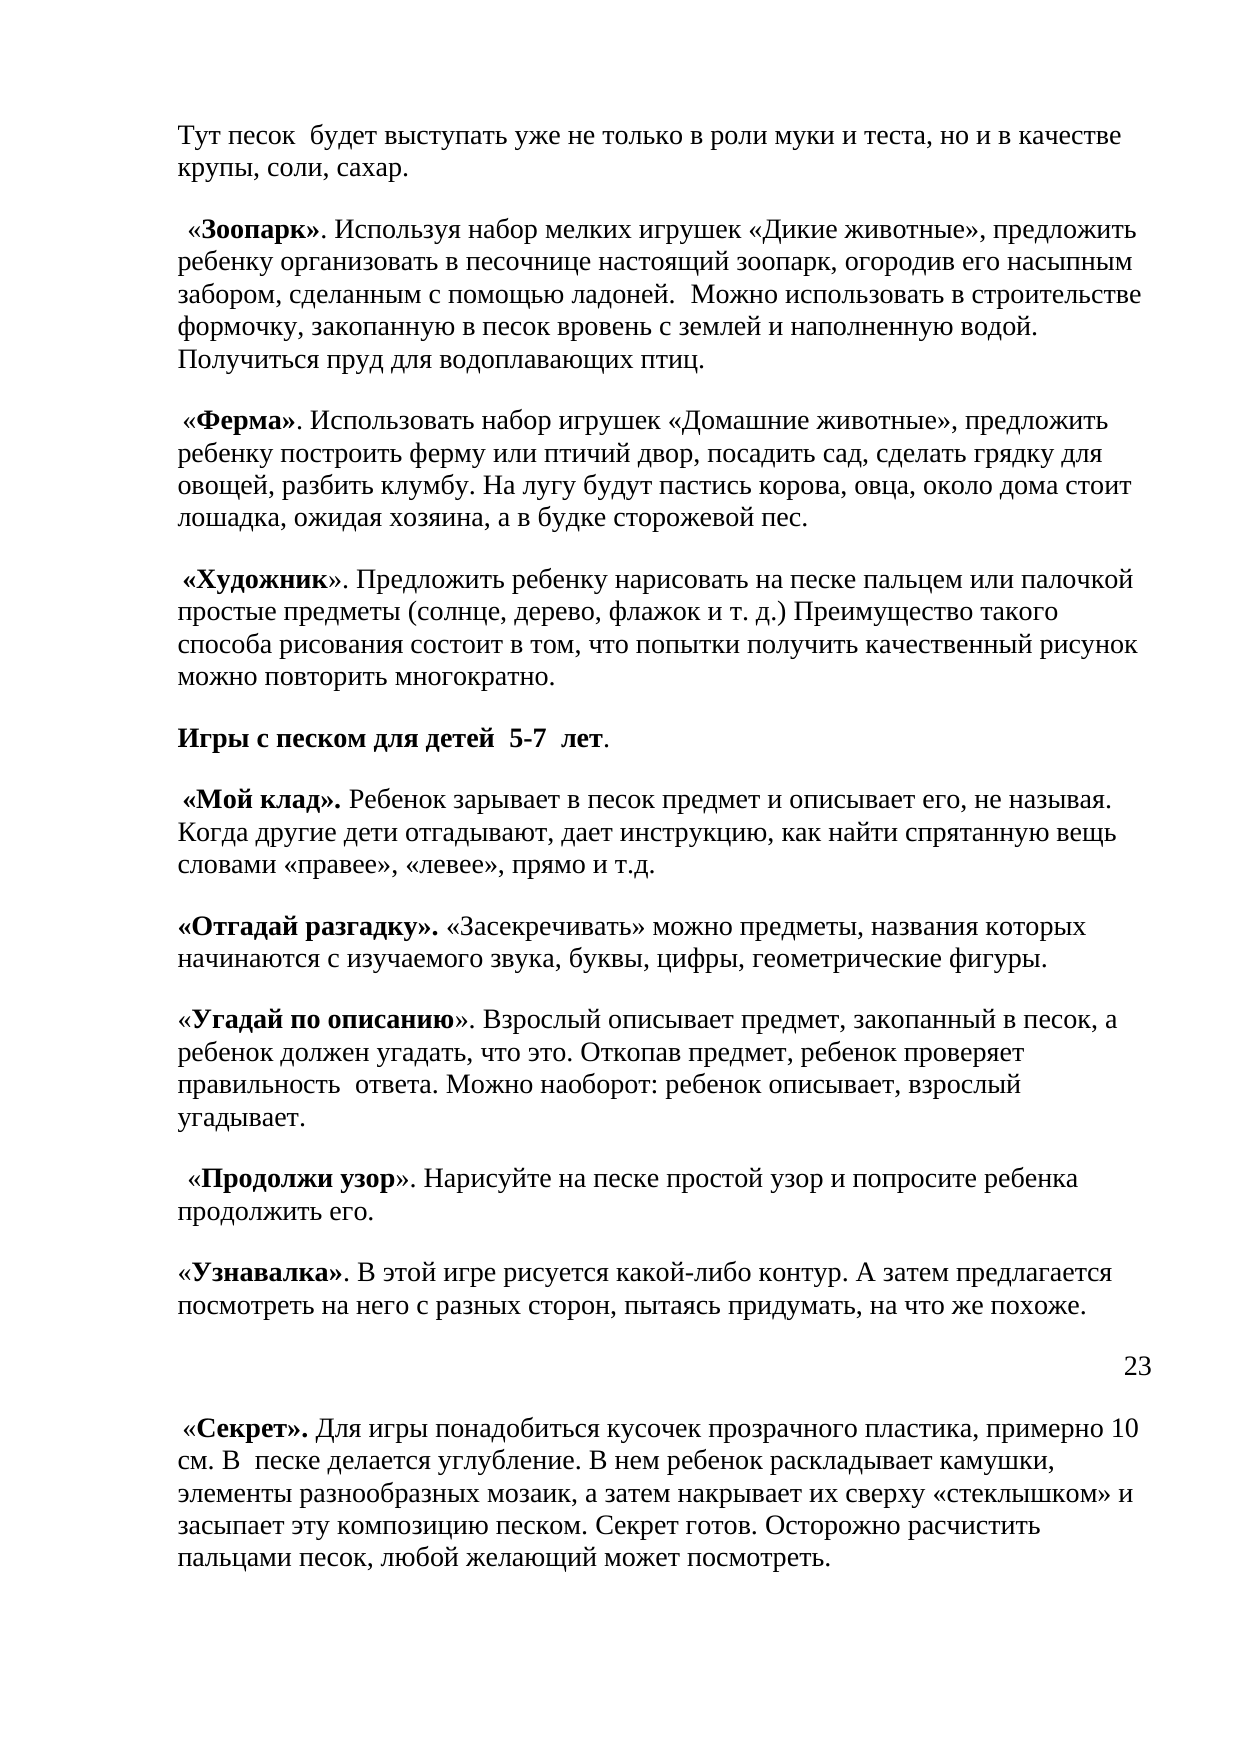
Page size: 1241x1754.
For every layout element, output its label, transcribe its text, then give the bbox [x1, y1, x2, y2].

text Игры с песком для детей 5-7 лет. [177, 721, 1152, 753]
text «Зоопарк». Используя набор мелких игрушек «Дикие животные», предложить ребенку организовать в песочнице настоящий зоопарк, огородив его насыпным забором, сделанным с помощью ладоней. Можно использовать в строительстве формочку, закопанную в песок вровень с землей и наполненную водой. Получиться пруд для водоплавающих птиц. [177, 212, 1152, 374]
text «Ферма». Использовать набор игрушек «Домашние животные», предложить ребенку построить ферму или птичий двор, посадить сад, сделать грядку для овощей, разбить клумбу. На лугу будут пастись корова, овца, около дома стоит лошадка, ожидая хозяина, а в будке сторожевой пес. [177, 403, 1152, 533]
text «Художник». Предложить ребенку нарисовать на песке пальцем или палочкой простые предметы (солнце, дерево, флажок и т. д.) Преимущество такого способа рисования состоит в том, что попытки получить качественный рисунок можно повторить многократно. [177, 562, 1152, 692]
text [177, 118, 1152, 183]
text «Продолжи узор». Нарисуйте на песке простой узор и попросите ребенка продолжить его. [177, 1161, 1152, 1226]
text «Отгадай разгадку». «Засекречивать» можно предметы, названия которых начинаются с изучаемого звука, буквы, цифры, геометрические фигуры. [177, 909, 1152, 973]
text «Секрет». Для игры понадобиться кусочек прозрачного пластика, примерно 10 см. В песке делается углубление. В нем ребенок раскладывает камушки, элементы разнообразных мозаик, а затем накрывает их сверху «стеклышком» и засыпает эту композицию песком. Секрет готов. Осторожно расчистить пальцами песок, любой желающий может посмотреть. [177, 1411, 1152, 1573]
text «Мой клад». Ребенок зарывает в песок предмет и описывает его, не называя. Когда другие дети отгадывают, дает инструкцию, как найти спрятанную вещь словами «правее», «левее», прямо и т.д. [177, 782, 1152, 879]
text 23 [177, 1349, 1152, 1382]
text «Узнавалка». В этой игре рисуется какой-либо контур. А затем предлагается посмотреть на него с разных сторон, пытаясь придумать, на что же похоже. [177, 1255, 1152, 1320]
text «Угадай по описанию». Взрослый описывает предмет, закопанный в песок, а ребенок должен угадать, что это. Откопав предмет, ребенок проверяет правильность ответа. Можно наоборот: ребенок описывает, взрослый угадывает. [177, 1003, 1152, 1132]
